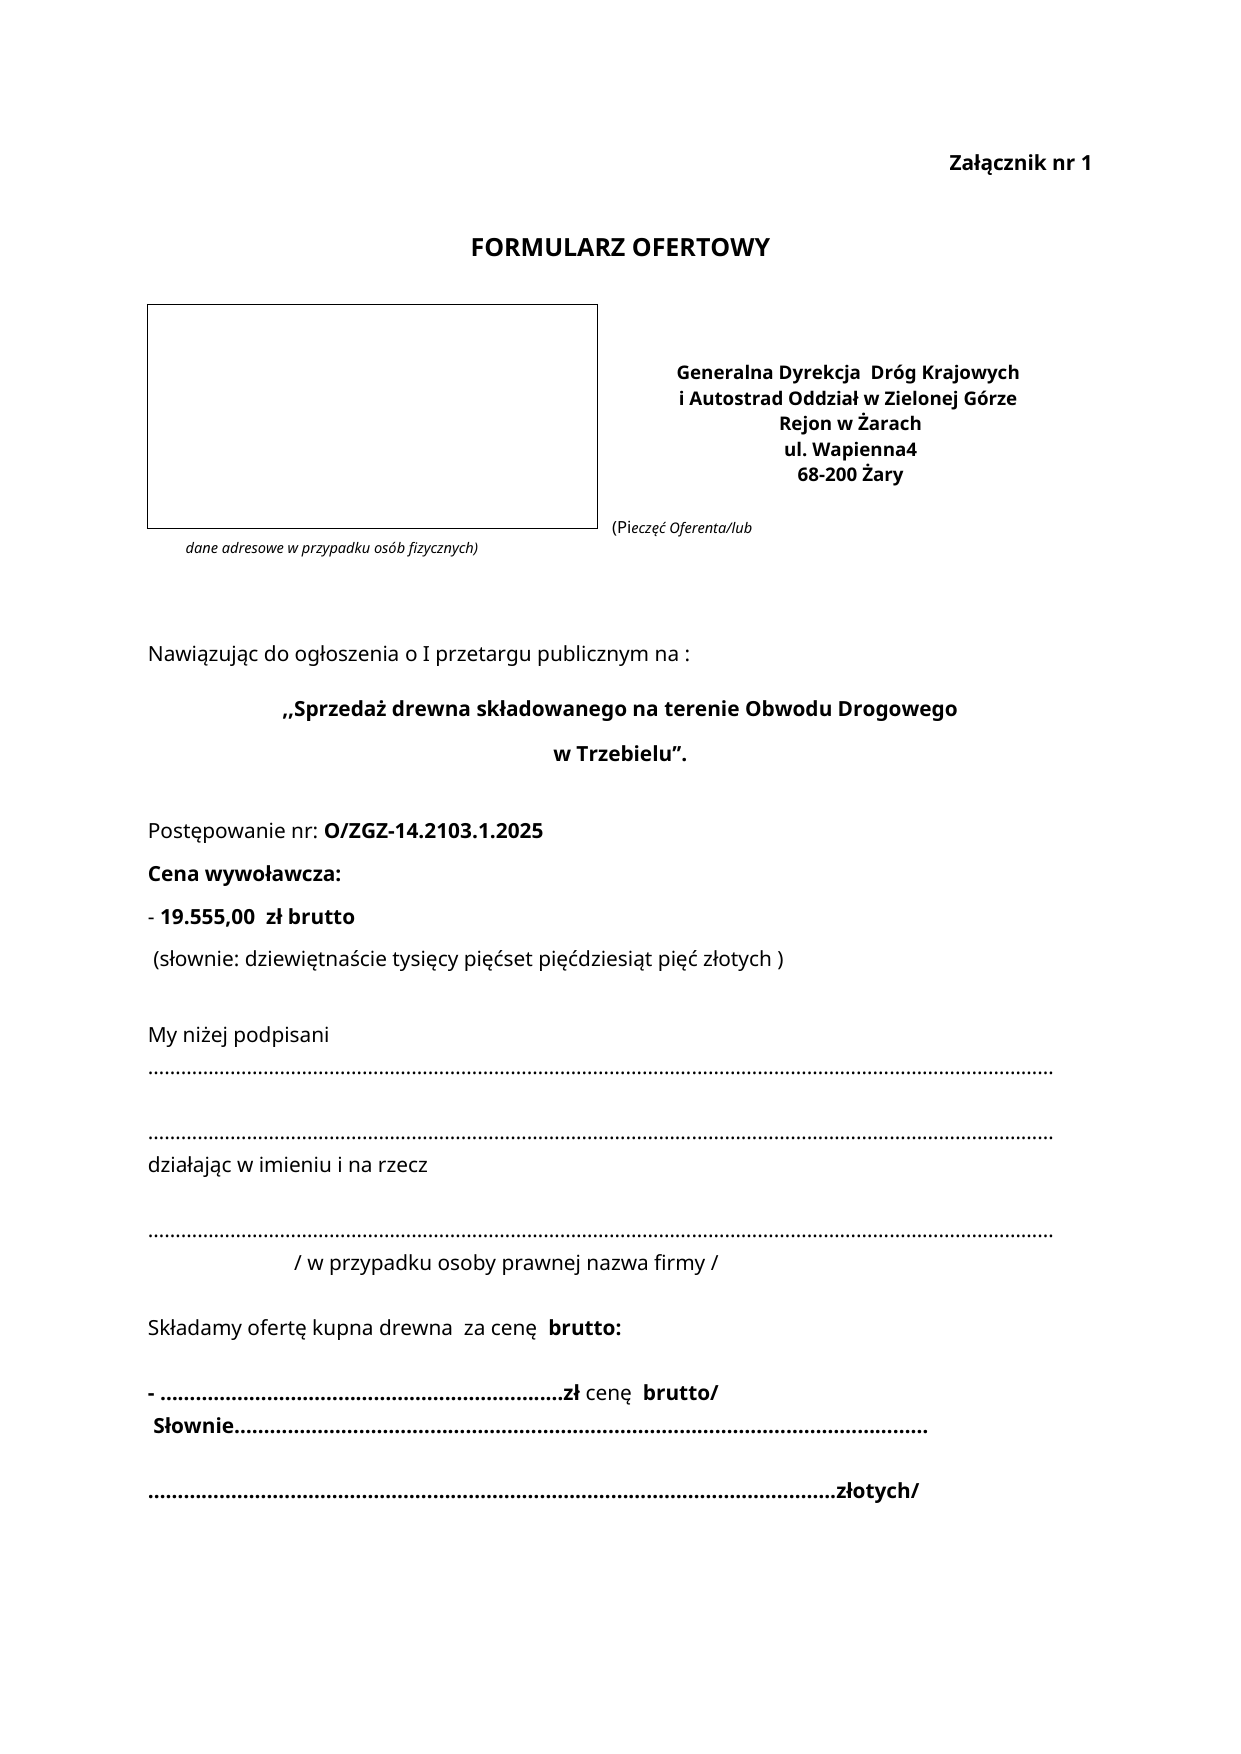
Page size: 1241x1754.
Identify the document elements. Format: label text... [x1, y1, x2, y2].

table_header Generalna Dyrekcja Dróg Krajowych i Autostrad Oddział w Zielonej Górze Rejon w Żarach ul. Wapienna4 68-200 Żary [623, 303, 1078, 516]
text Cena wywoławcza: [148, 859, 1093, 888]
text Postępowanie nr: O/ZGZ-14.2103.1.2025 [148, 817, 1085, 845]
text Składamy ofertę kupna drewna za cenę brutto: [148, 1313, 1093, 1342]
text My niżej podpisani [148, 1020, 1093, 1048]
text (słownie: dziewiętnaście tysięcy pięćset pięćdziesiąt pięć złotych ) [148, 944, 1093, 973]
text ,,Sprzedaż drewna składowanego na terenie Obwodu Drogowego [148, 694, 1093, 722]
text Załącznik nr 1 [148, 148, 1093, 176]
text FORMULARZ OFERTOWY [148, 229, 1093, 263]
text Nawiązując do ogłoszenia o I przetargu publicznym na : [148, 639, 1093, 667]
text - …………………………………………...…………..…zł cenę brutto/ [148, 1378, 1093, 1407]
text działając w imieniu i na rzecz [148, 1150, 1093, 1178]
text dane adresowe w przypadku osób fizycznych) [148, 538, 1093, 558]
text / w przypadku osoby prawnej nazwa firmy / [148, 1248, 1093, 1276]
text ………………………………………………………………………………………………………………………………………………… [148, 1117, 1093, 1146]
text ……………………………………………………………………………………………………..złotych/ [148, 1476, 1093, 1504]
text ………………………………………………………………………………………………………………………………………………… [148, 1052, 1093, 1081]
text Słownie……………………………………………………………………………………………………… [148, 1411, 1093, 1439]
text w Trzebielu’’. [148, 739, 1093, 767]
text - 19.555,00 zł brutto [148, 902, 1093, 930]
text (Pieczęć Oferenta/lub [148, 320, 1093, 538]
table_header [148, 305, 597, 528]
text ………………………………………………………………………………………………………………………………………………… [148, 1215, 1093, 1244]
